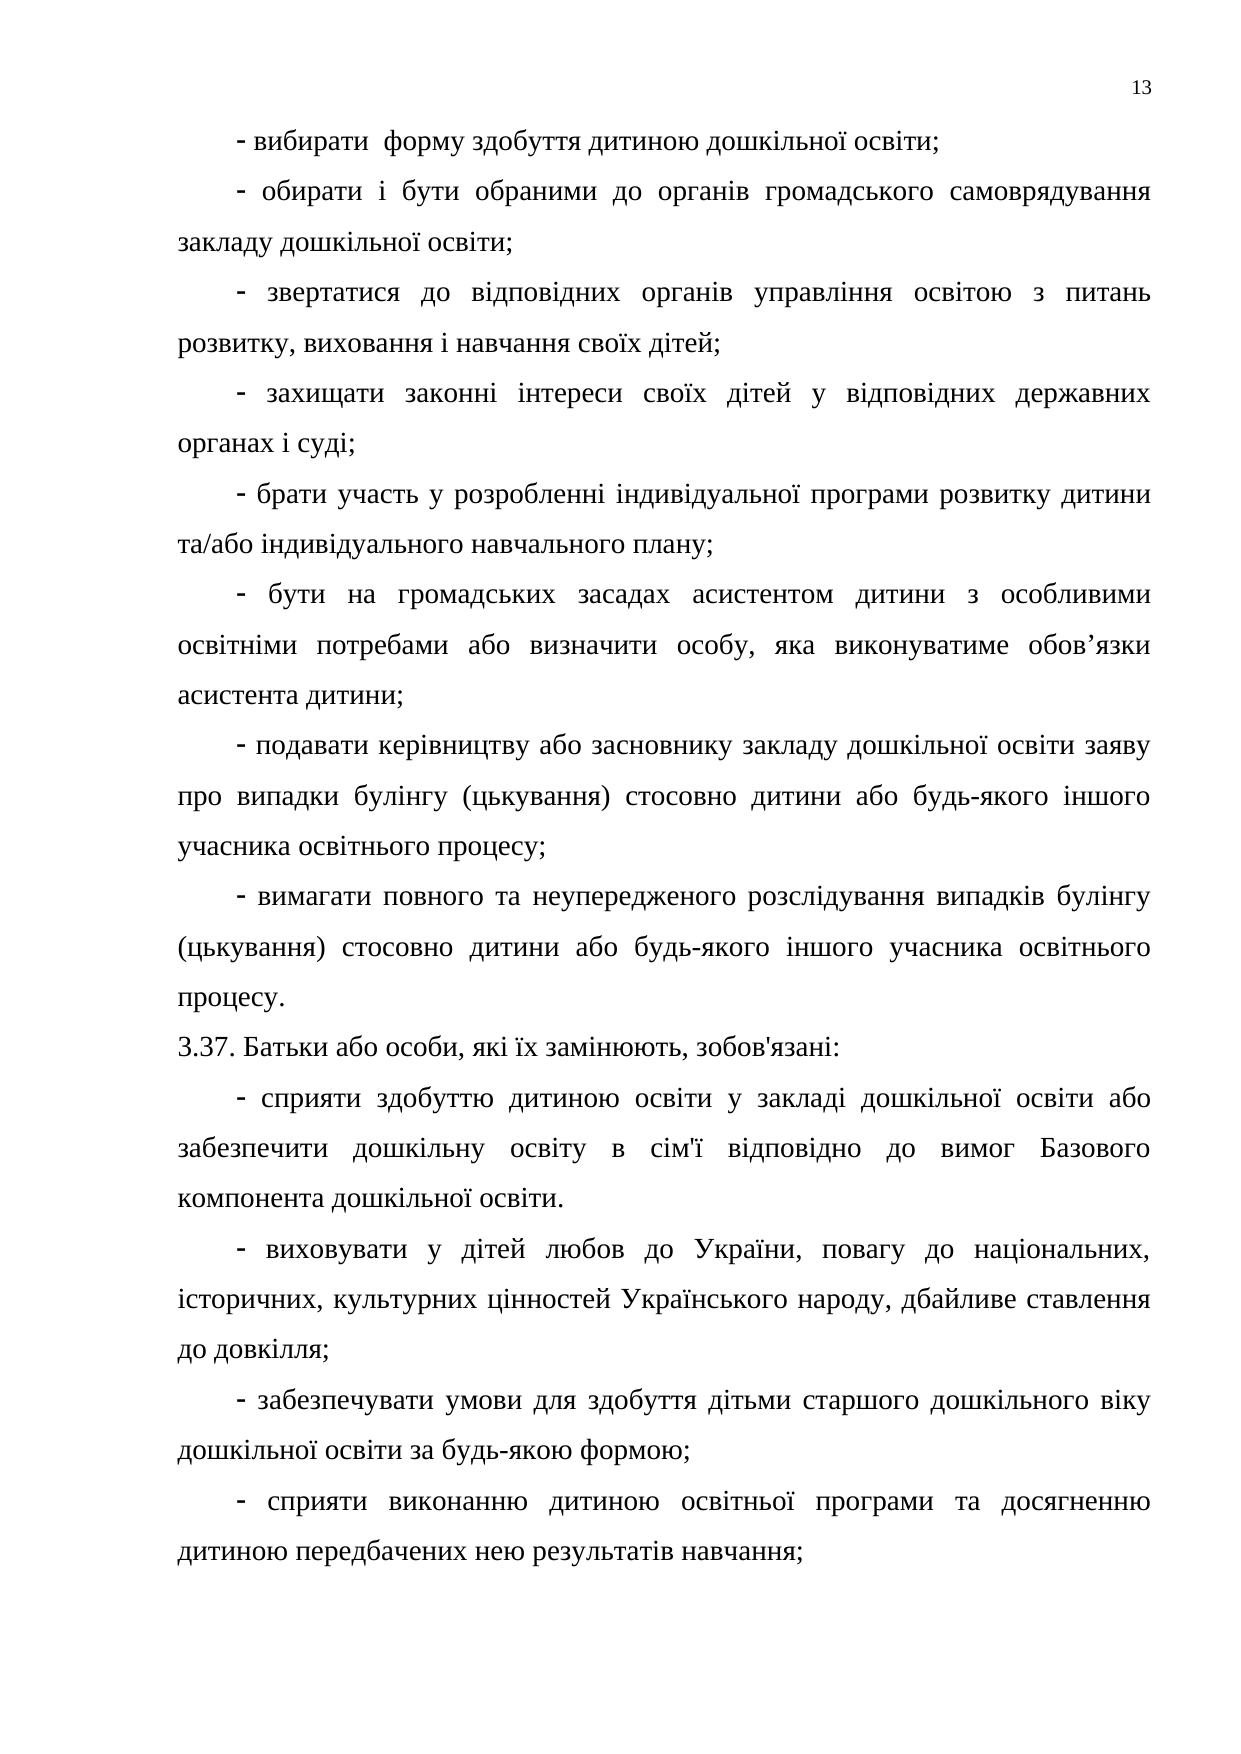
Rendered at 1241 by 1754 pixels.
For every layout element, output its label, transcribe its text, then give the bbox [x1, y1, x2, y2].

text вимагати повного та неупередженого розслідування випадків булінгу (цькування) стосовно дитини або будь-якого іншого учасника освітнього процесу. [177, 878, 1152, 1013]
text сприяти виконанню дитиною освітньої програми та досягненню дитиною передбачених нею результатів навчання; [177, 1483, 1152, 1567]
text звертатися до відповідних органів управління освітою з питань розвитку, виховання і навчання своїх дітей; [177, 274, 1152, 358]
text бути на громадських засадах асистентом дитини з особливими освітніми потребами або визначити особу, яка виконуватиме обов’язки асистента дитини; [177, 576, 1152, 711]
text подавати керівництву або засновнику закладу дошкільної освіти заяву про випадки булінгу (цькування) стосовно дитини або будь-якого іншого учасника освітнього процесу; [177, 727, 1152, 862]
text сприяти здобуттю дитиною освіти у закладі дошкільної освіти або забезпечити дошкільну освіту в сім'ї відповідно до вимог Базового компонента дошкільної освіти. [177, 1080, 1152, 1214]
text обирати і бути обраними до органів громадського самоврядування закладу дошкільної освіти; [177, 173, 1152, 257]
text забезпечувати умови для здобуття дітьми старшого дошкільного віку дошкільної освіти за будь-якою формою; [177, 1382, 1152, 1466]
text 3.37. Батьки або особи, які їх замінюють, зобов'язані: [177, 1029, 1152, 1063]
text захищати законні інтереси своїх дітей у відповідних державних органах і суді; [177, 375, 1152, 459]
text брати участь у розробленні індивідуальної програми розвитку дитини та/або індивідуального навчального плану; [177, 476, 1152, 560]
text виховувати у дітей любов до України, повагу до національних, історичних, культурних цінностей Українського народу, дбайливе ставлення до довкілля; [177, 1231, 1152, 1365]
text вибирати форму здобуття дитиною дошкільної освіти; [177, 123, 1152, 157]
